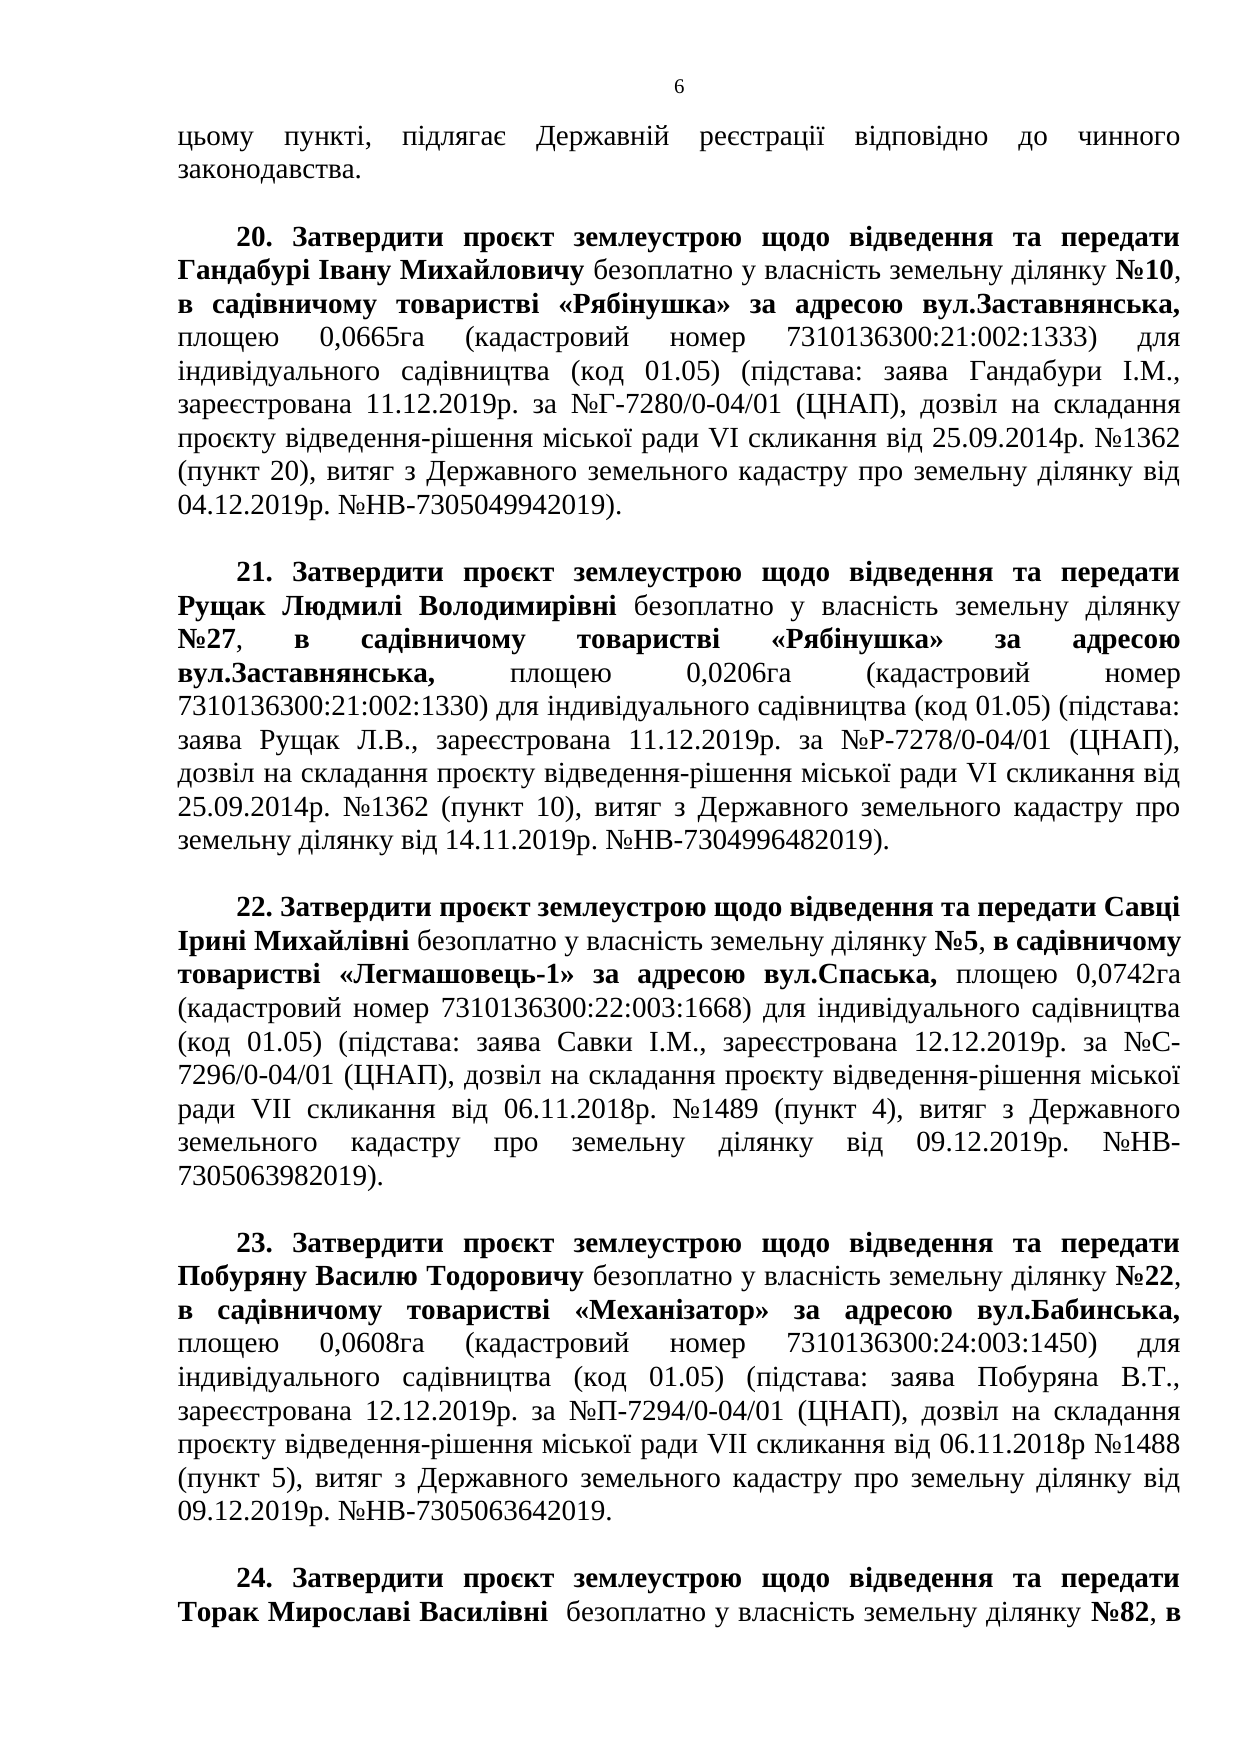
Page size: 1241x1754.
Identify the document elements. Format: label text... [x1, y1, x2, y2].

text 23. Затвердити проєкт землеустрою щодо відведення та передати Побуряну Василю Тодоровичу безоплатно у власність земельну ділянку №22, в садівничому товаристві «Механізатор» за адресою вул.Бабинська, площею 0,0608га (кадастровий номер 7310136300:24:003:1450) для індивідуального садівництва (код 01.05) (підстава: заява Побуряна В.Т., зареєстрована 12.12.2019р. за №П-7294/0-04/01 (ЦНАП), дозвіл на складання проєкту відведення-рішення міської ради VІІ скликання від 06.11.2018р №1488 (пункт 5), витяг з Державного земельного кадастру про земельну ділянку від 09.12.2019р. №НВ-7305063642019. [177, 1225, 1181, 1527]
text 20. Затвердити проєкт землеустрою щодо відведення та передати Гандабурі Івану Михайловичу безоплатно у власність земельну ділянку №10, в садівничому товаристві «Рябінушка» за адресою вул.Заставнянська, площею 0,0665га (кадастровий номер 7310136300:21:002:1333) для індивідуального садівництва (код 01.05) (підстава: заява Гандабури І.М., зареєстрована 11.12.2019р. за №Г-7280/0-04/01 (ЦНАП), дозвіл на складання проєкту відведення-рішення міської ради VІ скликання від 25.09.2014р. №1362 (пункт 20), витяг з Державного земельного кадастру про земельну ділянку від 04.12.2019р. №НВ-7305049942019). [177, 219, 1181, 521]
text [177, 1560, 1181, 1627]
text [177, 118, 1181, 185]
text 22. Затвердити проєкт землеустрою щодо відведення та передати Савці Ірині Михайлівні безоплатно у власність земельну ділянку №5, в садівничому товаристві «Легмашовець-1» за адресою вул.Спаська, площею 0,0742га (кадастровий номер 7310136300:22:003:1668) для індивідуального садівництва (код 01.05) (підстава: заява Савки І.М., зареєстрована 12.12.2019р. за №С-7296/0-04/01 (ЦНАП), дозвіл на складання проєкту відведення-рішення міської ради VІІ скликання від 06.11.2018р. №1489 (пункт 4), витяг з Державного земельного кадастру про земельну ділянку від 09.12.2019р. №НВ-7305063982019). [177, 889, 1181, 1191]
text 21. Затвердити проєкт землеустрою щодо відведення та передати Рущак Людмилі Володимирівні безоплатно у власність земельну ділянку №27, в садівничому товаристві «Рябінушка» за адресою вул.Заставнянська, площею 0,0206га (кадастровий номер 7310136300:21:002:1330) для індивідуального садівництва (код 01.05) (підстава: заява Рущак Л.В., зареєстрована 11.12.2019р. за №Р-7278/0-04/01 (ЦНАП), дозвіл на складання проєкту відведення-рішення міської ради VІ скликання від 25.09.2014р. №1362 (пункт 10), витяг з Державного земельного кадастру про земельну ділянку від 14.11.2019р. №НВ-7304996482019). [177, 554, 1181, 856]
